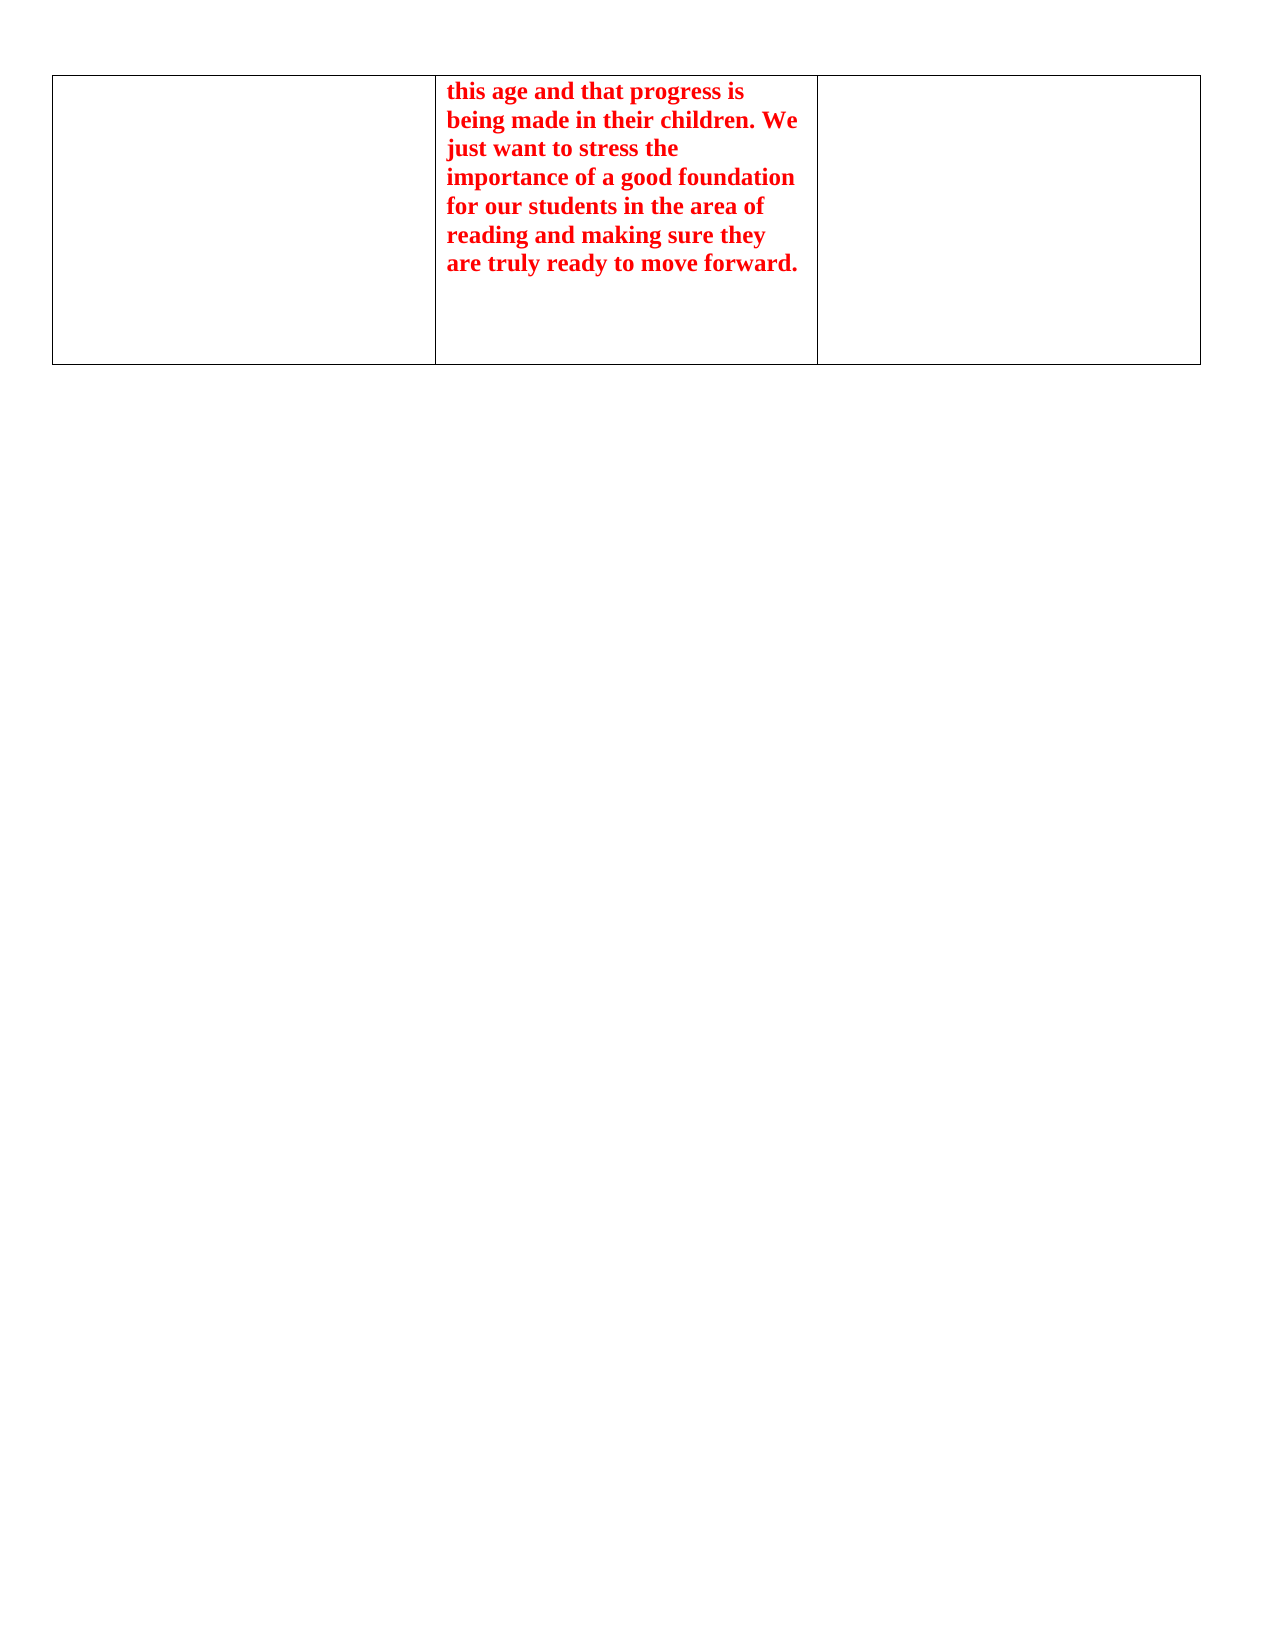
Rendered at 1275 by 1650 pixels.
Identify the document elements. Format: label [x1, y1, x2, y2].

table_cell [53, 76, 435, 363]
table_cell [818, 76, 1200, 363]
table_cell [436, 76, 817, 363]
